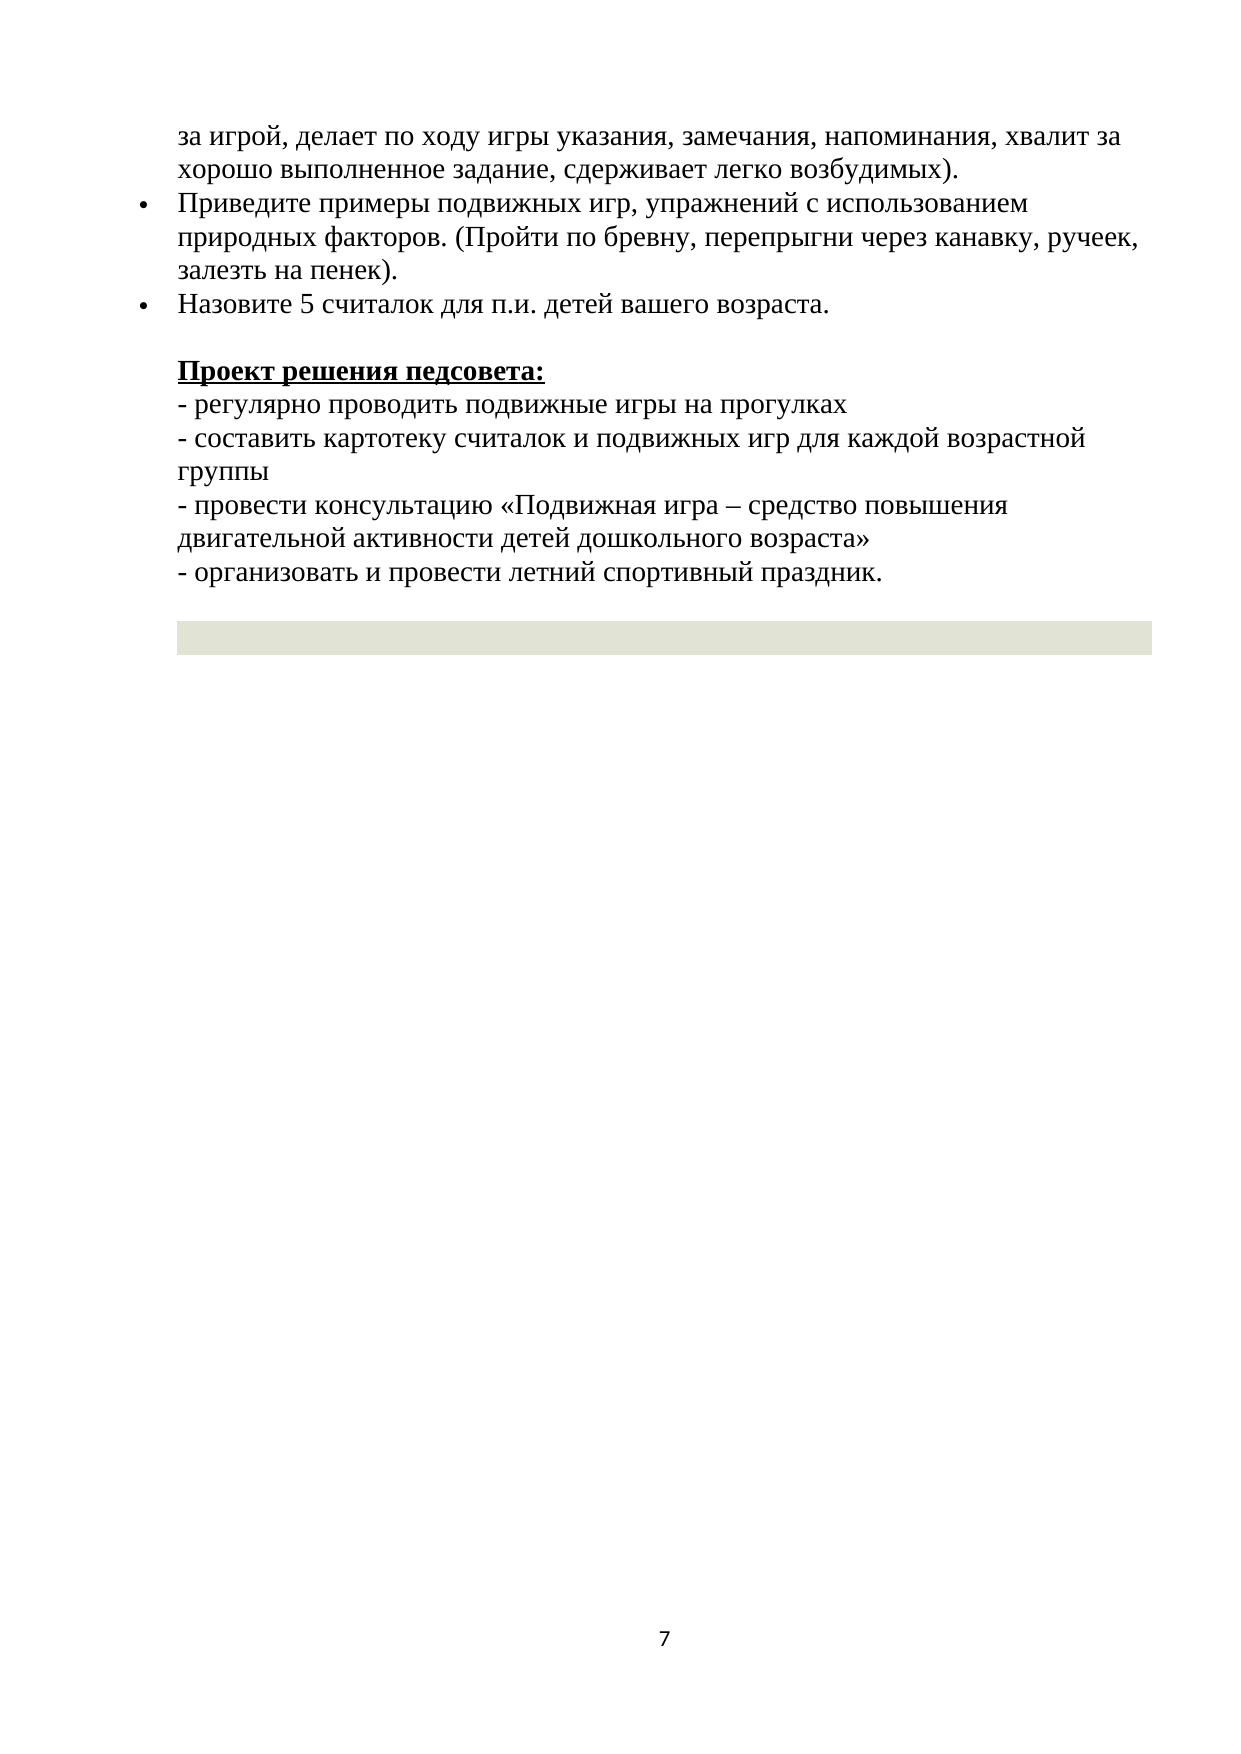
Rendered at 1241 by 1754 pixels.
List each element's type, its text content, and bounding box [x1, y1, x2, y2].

text - составить картотеку считалок и подвижных игр для каждой возрастной группы [177, 420, 1152, 487]
text - регулярно проводить подвижные игры на прогулках [177, 386, 1152, 420]
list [140, 118, 1152, 185]
text - организовать и провести летний спортивный праздник. [177, 554, 1152, 588]
list Назовите 5 считалок для п.и. детей вашего возраста. [140, 286, 1152, 319]
text - провести консультацию «Подвижная игра – средство повышения двигательной активности детей дошкольного возраста» [177, 487, 1152, 554]
list Приведите примеры подвижных игр, упражнений с использованием природных факторов. (Пройти по бревну, перепрыгни через канавку, ручеек, залезть на пенек). [140, 185, 1152, 286]
text Проект решения педсовета: [177, 353, 1152, 386]
